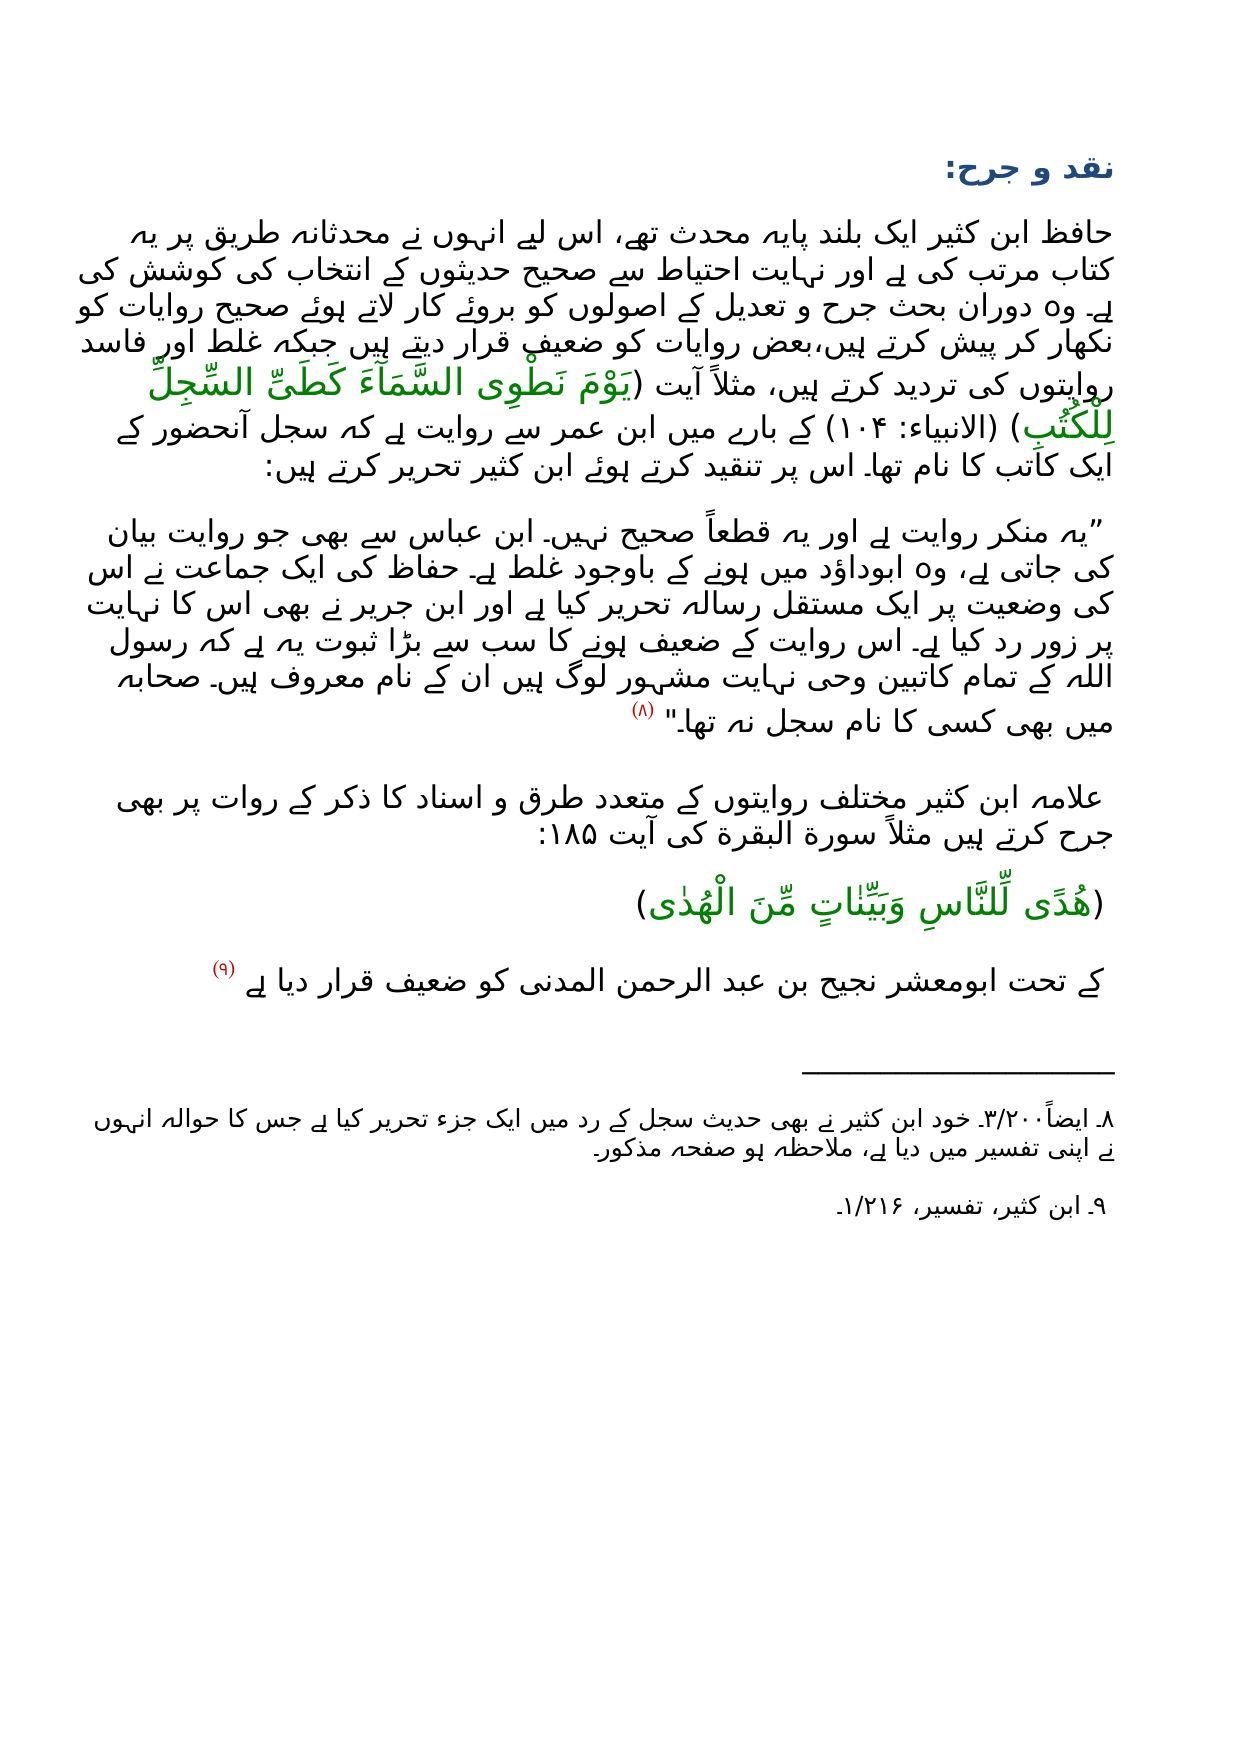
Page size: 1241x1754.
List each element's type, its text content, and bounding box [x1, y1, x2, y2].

text علامہ ابن کثیر مختلف روایتوں کے متعدد طرق و اسناد کا ذکر کے روات پر بھی جرح کرتے ہیں مثلاً سورة البقرة کی آیت ۱۸۵: [72, 779, 1114, 852]
text ۹۔ ابن کثیر، تفسیر، ۱/۲۱۶۔ [72, 1191, 1114, 1221]
text (هُدًی لِّلنَّاسِ وَبَیِّنٰاتٍ مِّنَ الْهُدٰی) [72, 881, 1114, 925]
text حافظ ابن کثیر ایک بلند پایہ محدث تھے، اس لیے انہوں نے محدثانہ طریق پر یہ کتاب مرتب کی ہے اور نہایت احتیاط سے صحیح حدیثوں کے انتخاب کی کوشش کی ہے۔ وہ دوران بحث جرح و تعدیل کے اصولوں کو بروئے کار لاتے ہوئے صحیح روایات کو نکھار کر پیش کرتے ہیں،بعض روایات کو ضعیف قرار دیتے ہیں جبکہ غلط اور فاسد روایتوں کی تردید کرتے ہیں، مثلاً آیت (یَوْمَ نَطْوِی السَّمَآءَ کَطَیِّ السِّجِلِّ لِلْکُتُبِ) (الانبیاء: ۱۰۴) کے بارے میں ابن عمر سے روایت ہے کہ سجل آنحضور کے ایک کاتب کا نام تھا۔ اس پر تنقید کرتے ہوئے ابن کثیر تحریر کرتے ہیں: [72, 215, 1114, 484]
text ____________________ [72, 1038, 1114, 1075]
text ”یہ منکر روایت ہے اور یہ قطعاً صحیح نہیں۔ ابن عباس سے بھی جو روایت بیان کی جاتی ہے، وہ ابوداؤد میں ہونے کے باوجود غلط ہے۔ حفاظ کی ایک جماعت نے اس کی وضعیت پر ایک مستقل رسالہ تحریر کیا ہے اور ابن جریر نے بھی اس کا نہایت پر زور رد کیا ہے۔ اس روایت کے ضعیف ہونے کا سب سے بڑا ثبوت یہ ہے کہ رسول اللہ کے تمام کاتبین وحی نہایت مشہور لوگ ہیں ان کے نام معروف ہیں۔ صحابہ میں بھی کسی کا نام سجل نہ تھا۔" (۸) [72, 513, 1114, 750]
text کے تحت ابومعشر نجیح بن عبد الرحمن المدنی کو ضعیف قرار دیا ہے (۹) [72, 954, 1114, 1009]
subtitle نقد و جرح: [72, 149, 1114, 186]
text ۸۔ ایضاً۳/۲۰۰۔ خود ابن کثیر نے بھی حدیث سجل کے رد میں ایک جزء تحریر کیا ہے جس کا حوالہ انہوں نے اپنی تفسیر میں دیا ہے، ملاحظہ ہو صفحہ مذکور۔ [72, 1104, 1114, 1162]
